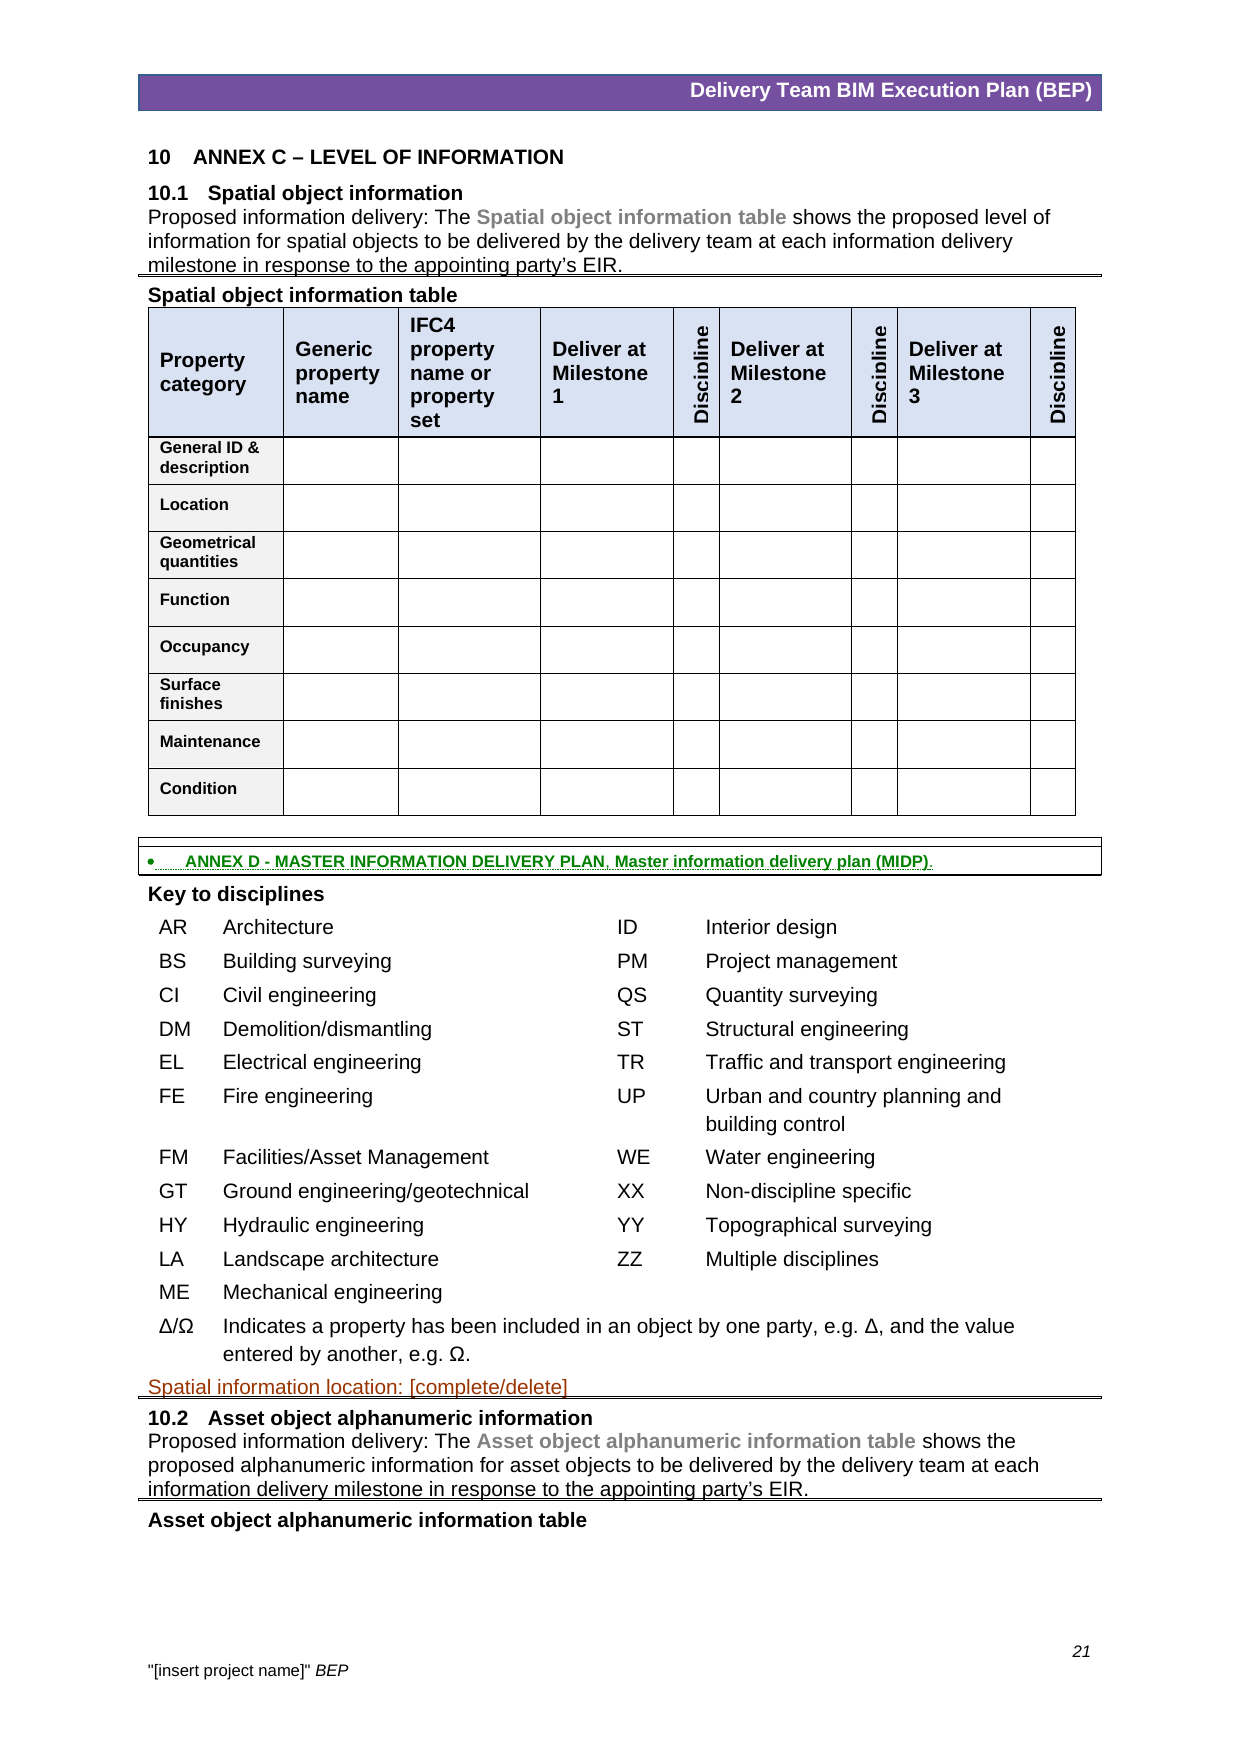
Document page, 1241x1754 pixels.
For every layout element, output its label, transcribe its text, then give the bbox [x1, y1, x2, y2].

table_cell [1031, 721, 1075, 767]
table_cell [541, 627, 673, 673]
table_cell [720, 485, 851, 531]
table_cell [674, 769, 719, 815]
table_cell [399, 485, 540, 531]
subtitle Asset object alphanumeric information [148, 1405, 1092, 1429]
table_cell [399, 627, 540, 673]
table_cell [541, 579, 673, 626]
text Key to disciplines [148, 881, 1092, 905]
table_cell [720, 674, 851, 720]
subtitle Spatial object information [148, 181, 1092, 205]
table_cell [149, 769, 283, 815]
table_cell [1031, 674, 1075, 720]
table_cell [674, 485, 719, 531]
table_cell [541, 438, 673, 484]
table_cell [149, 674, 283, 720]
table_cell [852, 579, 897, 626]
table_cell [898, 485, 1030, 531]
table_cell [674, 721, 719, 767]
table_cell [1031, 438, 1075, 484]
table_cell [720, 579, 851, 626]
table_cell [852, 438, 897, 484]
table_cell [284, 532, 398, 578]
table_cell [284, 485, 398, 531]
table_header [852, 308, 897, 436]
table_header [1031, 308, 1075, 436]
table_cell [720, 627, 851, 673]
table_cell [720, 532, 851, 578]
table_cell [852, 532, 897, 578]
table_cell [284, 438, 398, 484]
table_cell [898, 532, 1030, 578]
subtitle Annex C – Level of information [148, 145, 1092, 169]
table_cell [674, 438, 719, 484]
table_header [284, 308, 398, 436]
text Asset object alphanumeric information table [148, 1507, 1092, 1531]
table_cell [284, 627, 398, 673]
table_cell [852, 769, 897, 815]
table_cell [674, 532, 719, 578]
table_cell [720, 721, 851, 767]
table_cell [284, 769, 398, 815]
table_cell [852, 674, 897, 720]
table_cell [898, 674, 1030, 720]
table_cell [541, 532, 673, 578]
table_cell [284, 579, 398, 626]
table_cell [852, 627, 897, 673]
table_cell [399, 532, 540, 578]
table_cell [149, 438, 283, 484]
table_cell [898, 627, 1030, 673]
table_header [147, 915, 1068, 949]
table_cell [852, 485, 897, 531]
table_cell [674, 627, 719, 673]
text Spatial information location: [148, 1375, 1092, 1396]
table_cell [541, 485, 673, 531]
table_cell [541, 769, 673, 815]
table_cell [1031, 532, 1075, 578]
text Proposed information delivery: The Spatial object information table shows the proposed level of information for spatial objects to be delivered by the delivery team at each information delivery milestone in response to the appointing party’s EIR. [148, 205, 1092, 274]
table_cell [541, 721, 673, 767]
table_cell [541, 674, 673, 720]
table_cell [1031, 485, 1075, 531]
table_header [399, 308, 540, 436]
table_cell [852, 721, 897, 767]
text Proposed information delivery: The Asset object alphanumeric information table shows the proposed alphanumeric information for asset objects to be delivered by the delivery team at each information delivery milestone in response to the appointing party’s EIR. [148, 1429, 1092, 1498]
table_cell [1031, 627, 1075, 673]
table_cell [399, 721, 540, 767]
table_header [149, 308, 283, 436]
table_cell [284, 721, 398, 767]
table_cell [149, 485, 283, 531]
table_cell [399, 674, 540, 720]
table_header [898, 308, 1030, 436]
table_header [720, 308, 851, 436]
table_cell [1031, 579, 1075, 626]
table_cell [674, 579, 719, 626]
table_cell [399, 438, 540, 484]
text Spatial object information table [148, 283, 1092, 307]
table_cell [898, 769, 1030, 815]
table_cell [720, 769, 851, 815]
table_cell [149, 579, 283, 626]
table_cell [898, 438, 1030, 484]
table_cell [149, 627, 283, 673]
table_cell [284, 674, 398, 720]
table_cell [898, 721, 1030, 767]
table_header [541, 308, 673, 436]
text Add columns as required for each milestone listed in ANNEX D - MASTER INFORMATION DELIVERY PLAN, Master information delivery plan (MIDP). [139, 847, 1101, 874]
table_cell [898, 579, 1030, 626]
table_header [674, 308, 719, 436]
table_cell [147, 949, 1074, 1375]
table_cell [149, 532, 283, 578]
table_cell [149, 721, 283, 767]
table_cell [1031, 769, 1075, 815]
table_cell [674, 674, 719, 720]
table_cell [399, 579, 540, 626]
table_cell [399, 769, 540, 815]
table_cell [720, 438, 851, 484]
